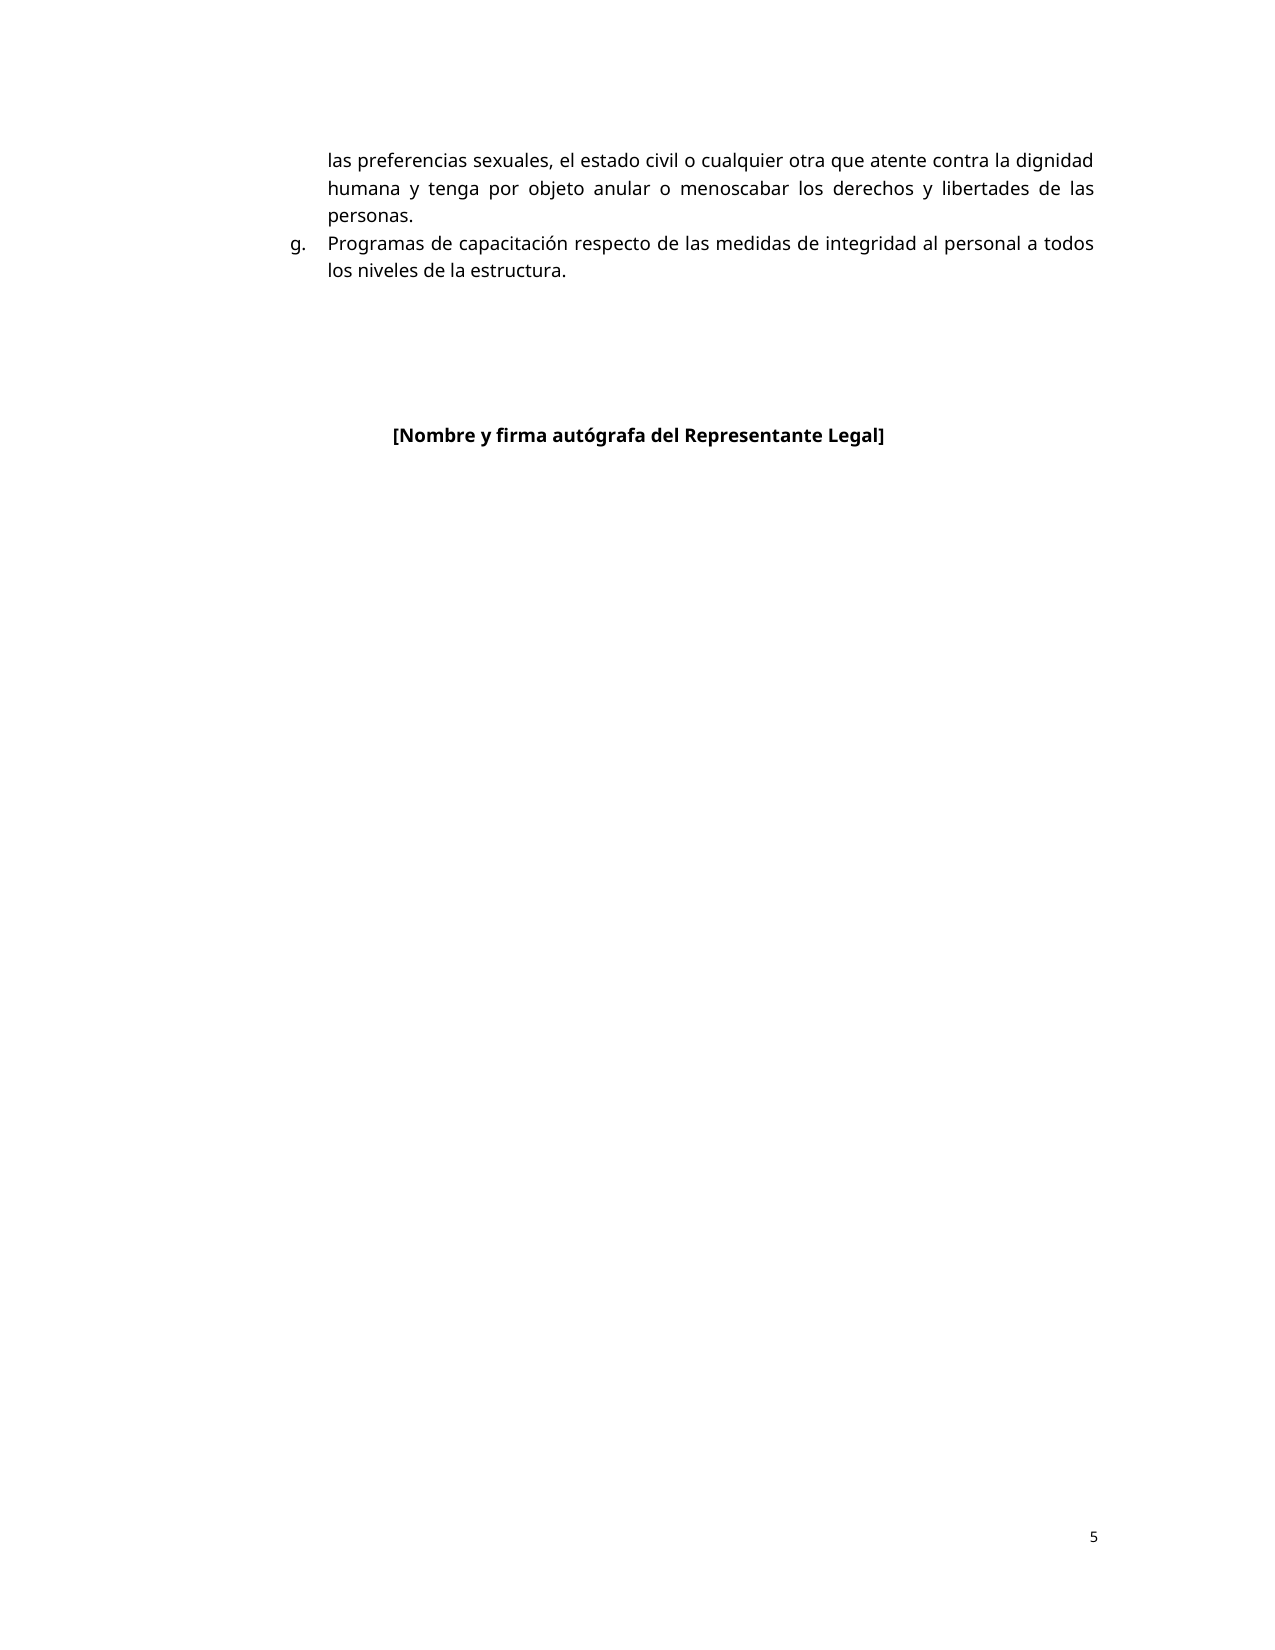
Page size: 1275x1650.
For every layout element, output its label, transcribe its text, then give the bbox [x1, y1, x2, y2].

text [Nombre y firma autógrafa del Representante Legal] [177, 423, 1095, 448]
list Programas de capacitación respecto de las medidas de integridad al personal a todos los niveles de la estructura. [290, 230, 1095, 283]
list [290, 148, 1095, 228]
